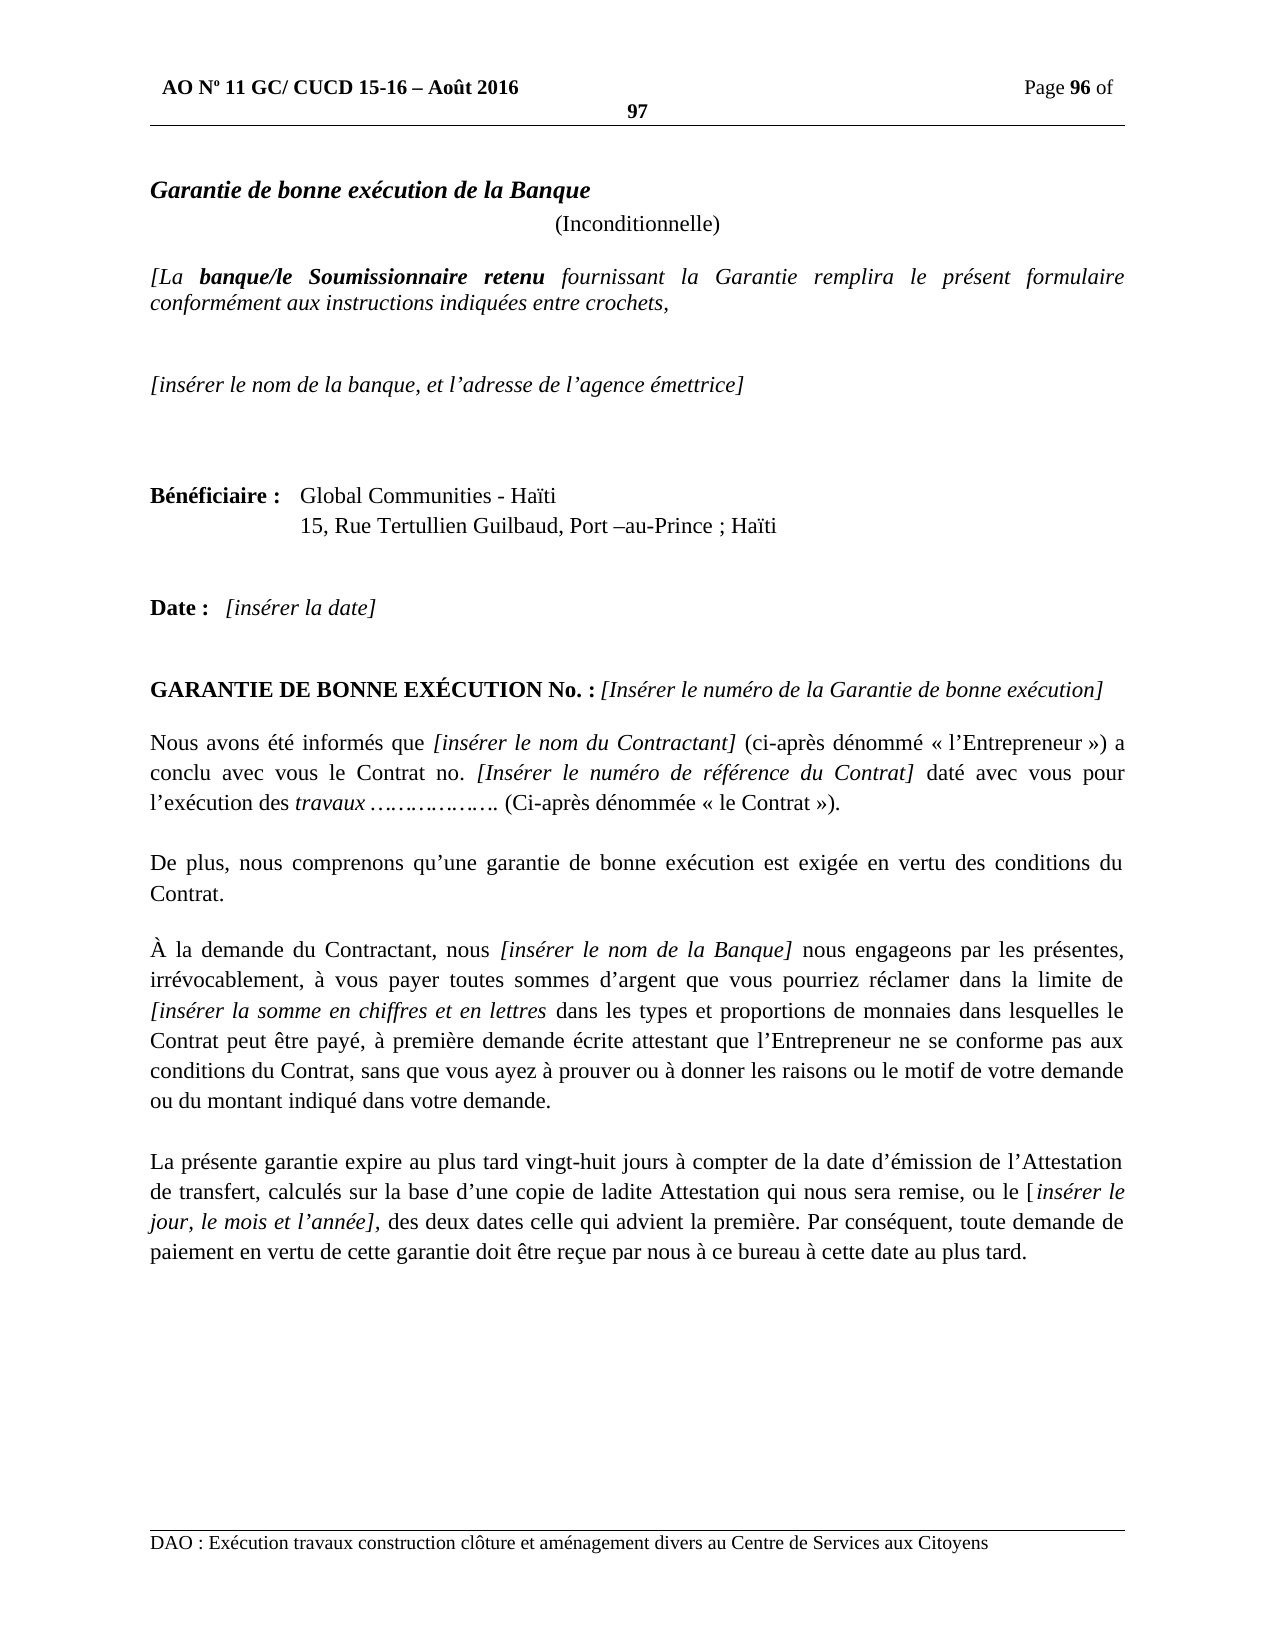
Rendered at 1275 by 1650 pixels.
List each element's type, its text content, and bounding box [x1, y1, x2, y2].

text À la demande du Contractant, nous [insérer le nom de la Banque] nous engageons par les présentes, irrévocablement, à vous payer toutes sommes d’argent que vous pourriez réclamer dans la limite de [insérer la somme en chiffres et en lettres dans les types et proportions de monnaies dans lesquelles le Contrat peut être payé, à première demande écrite attestant que l’Entrepreneur ne se conforme pas aux conditions du Contrat, sans que vous ayez à prouver ou à donner les raisons ou le motif de votre demande ou du montant indiqué dans votre demande. [150, 936, 1125, 1114]
text GARANTIE DE BONNE EXÉCUTION No. : [Insérer le numéro de la Garantie de bonne exécution] [150, 676, 1125, 702]
text (Inconditionnelle) [150, 210, 1125, 236]
text Bénéficiaire : Global Communities - Haïti [150, 482, 1125, 508]
text [La banque/le Soumissionnaire retenu fournissant la Garantie remplira le présent formulaire conformément aux instructions indiquées entre crochets, [150, 263, 1125, 315]
text 15, Rue Tertullien Guilbaud, Port –au-Prince ; Haïti [225, 512, 1125, 538]
text De plus, nous comprenons qu’une garantie de bonne exécution est exigée en vertu des conditions du Contrat. [150, 849, 1125, 906]
text [insérer le nom de la banque, et l’adresse de l’agence émettrice] [150, 371, 1125, 397]
text Date : [insérer la date] [150, 594, 1125, 620]
text La présente garantie expire au plus tard vingt-huit jours à compter de la date d’émission de l’Attestation de transfert, calculés sur la base d’une copie de ladite Attestation qui nous sera remise, ou le [insérer le jour, le mois et l’année], des deux dates celle qui advient la première. Par conséquent, toute demande de paiement en vertu de cette garantie doit être reçue par nous à ce bureau à cette date au plus tard. [150, 1148, 1125, 1265]
subtitle Garantie de bonne exécution de la Banque [150, 175, 1125, 204]
text Nous avons été informés que [insérer le nom du Contractant] (ci-après dénommé « l’Entrepreneur ») a conclu avec vous le Contrat no. [Insérer le numéro de référence du Contrat] daté avec vous pour l’exécution des travaux ………………. (Ci-après dénommée « le Contrat »). [150, 729, 1125, 815]
